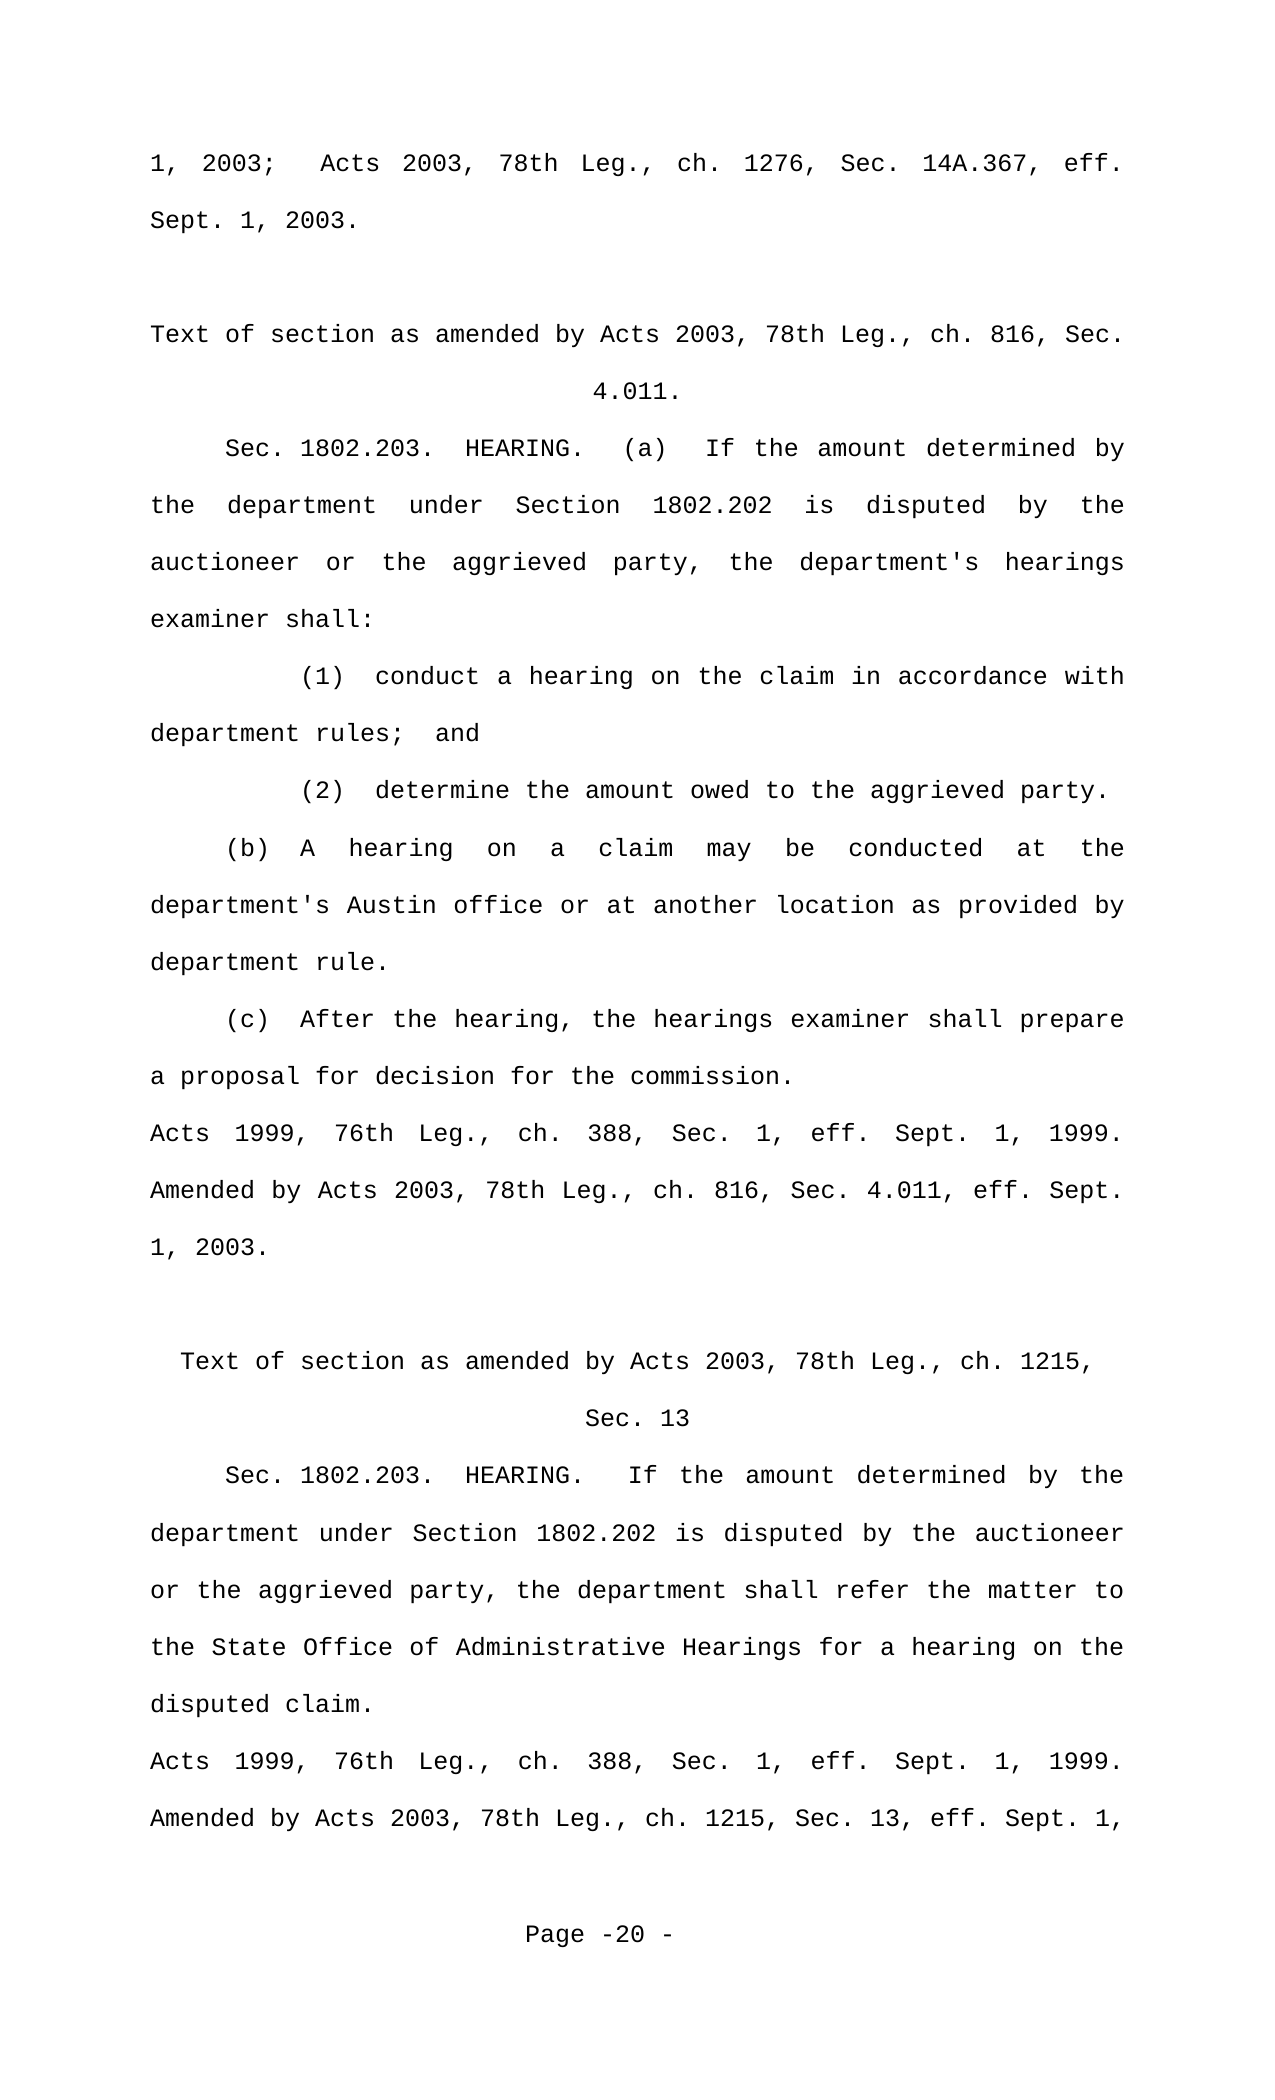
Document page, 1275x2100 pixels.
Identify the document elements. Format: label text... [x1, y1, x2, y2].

text (c) After the hearing, the hearings examiner shall prepare a proposal for decision for the commission. [150, 1006, 1125, 1092]
text Sec. 1802.203. HEARING. (a) If the amount determined by the department under Section 1802.202 is disputed by the auctioneer or the aggrieved party, the department's hearings examiner shall: [150, 435, 1125, 635]
text (1) conduct a hearing on the claim in accordance with department rules; and [150, 664, 1125, 749]
text Acts 1999, 76th Leg., ch. 388, Sec. 1, eff. Sept. 1, 1999. Amended by Acts 2003, 78th Leg., ch. 816, Sec. 4.011, eff. Sept. 1, 2003. [150, 1120, 1125, 1263]
text (b) A hearing on a claim may be conducted at the department's Austin office or at another location as provided by department rule. [150, 835, 1125, 978]
text (2) determine the amount owed to the aggrieved party. [150, 778, 1125, 806]
text Text of section as amended by Acts 2003, 78th Leg., ch. 816, Sec. 4.011. [150, 321, 1125, 407]
text Sec. 1802.203. HEARING. If the amount determined by the department under Section 1802.202 is disputed by the auctioneer or the aggrieved party, the department shall refer the matter to the State Office of Administrative Hearings for a hearing on the disputed claim. [150, 1463, 1125, 1720]
text Text of section as amended by Acts 2003, 78th Leg., ch. 1215, Sec. 13 [150, 1349, 1125, 1434]
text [150, 1748, 1125, 1834]
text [150, 150, 1125, 236]
